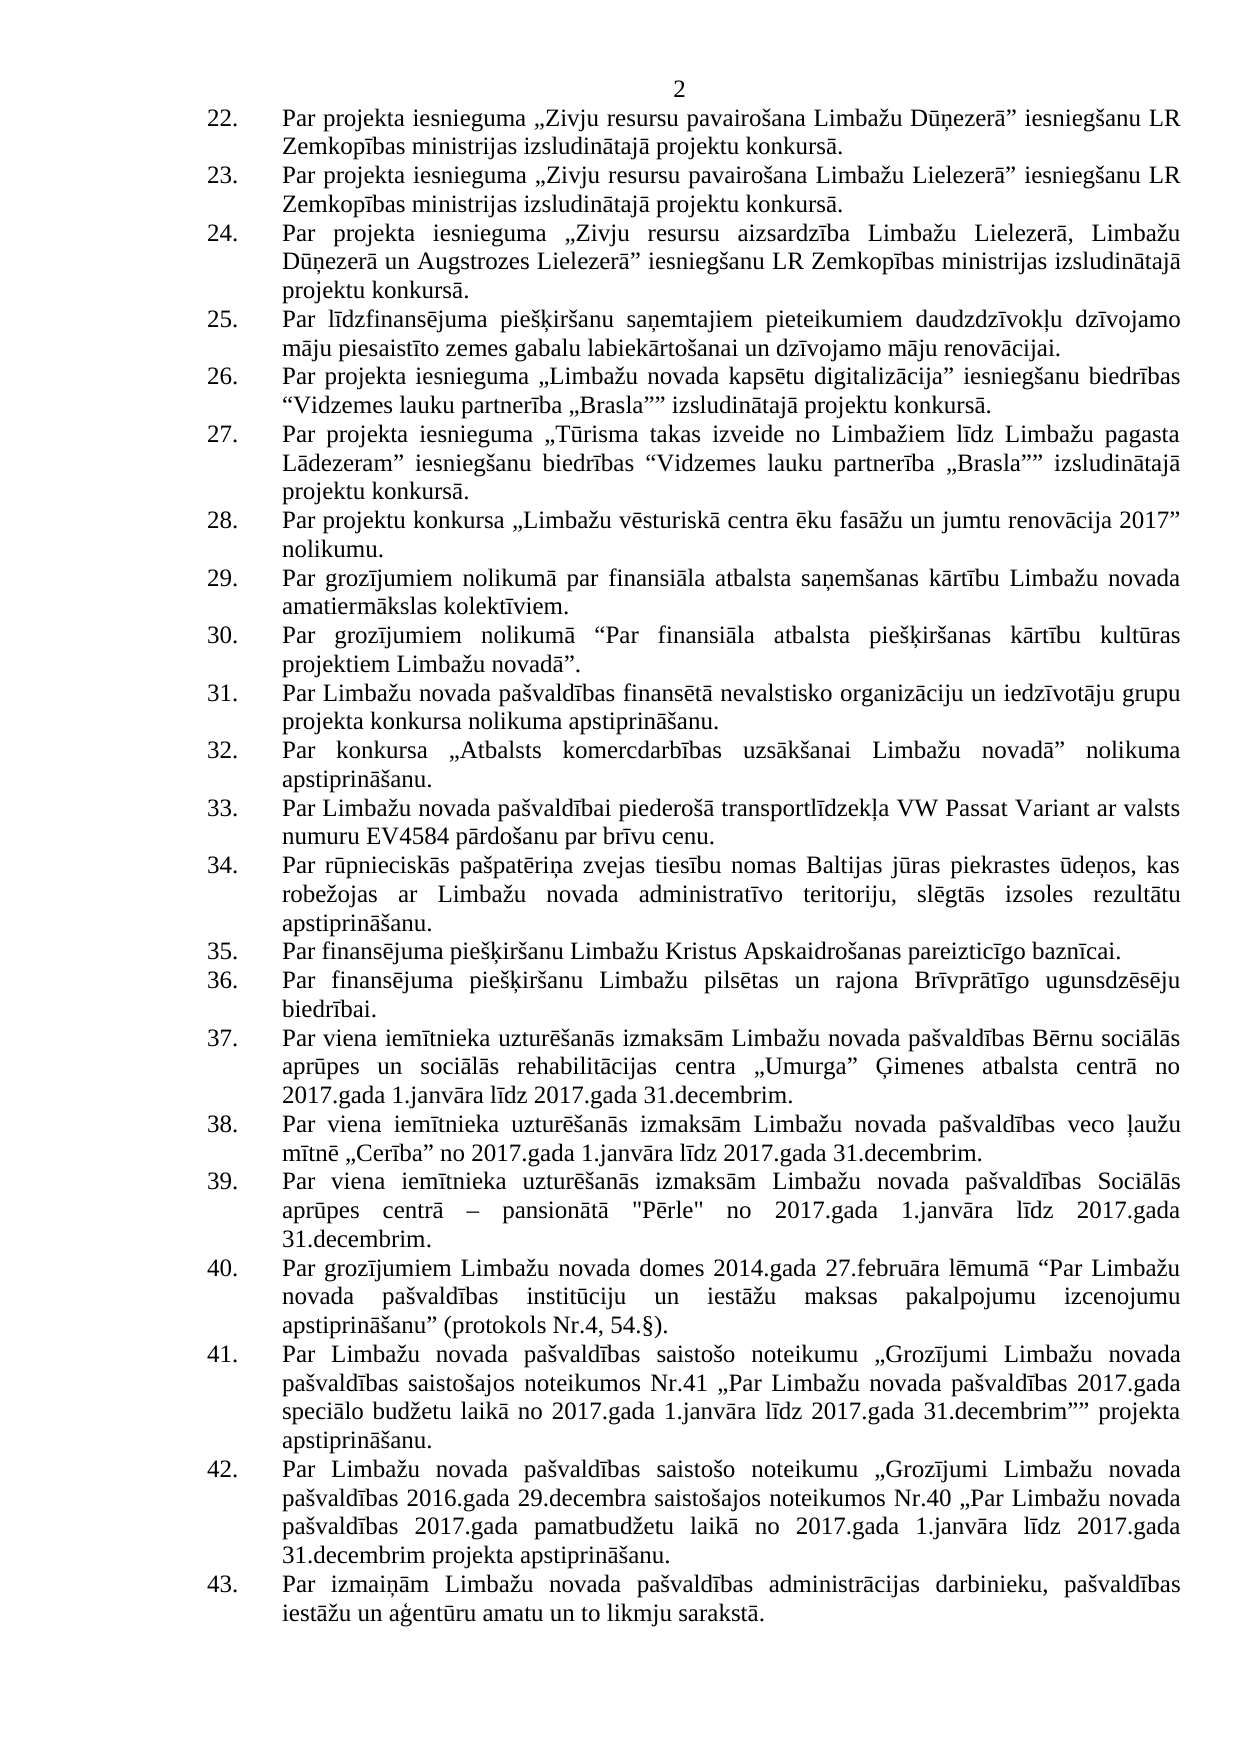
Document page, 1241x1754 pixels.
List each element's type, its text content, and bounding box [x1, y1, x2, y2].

list Par viena iemītnieka uzturēšanās izmaksām Limbažu novada pašvaldības Bērnu sociālās aprūpes un sociālās rehabilitācijas centra „Umurga” Ģimenes atbalsta centrā no 2017.gada 1.janvāra līdz 2017.gada 31.decembrim. [207, 1023, 1181, 1109]
list Par grozījumiem nolikumā par finansiāla atbalsta saņemšanas kārtību Limbažu novada amatiermākslas kolektīviem. [207, 563, 1181, 620]
list Par projekta iesnieguma „Limbažu novada kapsētu digitalizācija” iesniegšanu biedrības “Vidzemes lauku partnerība „Brasla”” izsludinātajā projektu konkursā. [207, 361, 1181, 419]
list Par projektu konkursa „Limbažu vēsturiskā centra ēku fasāžu un jumtu renovācija 2017” nolikumu. [207, 505, 1181, 563]
list Par Limbažu novada pašvaldībai piederošā transportlīdzekļa VW Passat Variant ar valsts numuru EV4584 pārdošanu par brīvu cenu. [207, 793, 1181, 850]
list Par projekta iesnieguma „Tūrisma takas izveide no Limbažiem līdz Limbažu pagasta Lādezeram” iesniegšanu biedrības “Vidzemes lauku partnerība „Brasla”” izsludinātajā projektu konkursā. [207, 419, 1181, 505]
list Par izmaiņām Limbažu novada pašvaldības administrācijas darbinieku, pašvaldības iestāžu un aģentūru amatu un to likmju sarakstā. [207, 1569, 1181, 1626]
list Par grozījumiem nolikumā “Par finansiāla atbalsta piešķiršanas kārtību kultūras projektiem Limbažu novadā”. [207, 620, 1181, 678]
list Par līdzfinansējuma piešķiršanu saņemtajiem pieteikumiem daudzdzīvokļu dzīvojamo māju piesaistīto zemes gabalu labiekārtošanai un dzīvojamo māju renovācijai. [207, 304, 1181, 361]
list Par rūpnieciskās pašpatēriņa zvejas tiesību nomas Baltijas jūras piekrastes ūdeņos, kas robežojas ar Limbažu novada administratīvo teritoriju, slēgtās izsoles rezultātu apstiprināšanu. [207, 850, 1181, 936]
list Par Limbažu novada pašvaldības saistošo noteikumu „Grozījumi Limbažu novada pašvaldības saistošajos noteikumos Nr.41 „Par Limbažu novada pašvaldības 2017.gada speciālo budžetu laikā no 2017.gada 1.janvāra līdz 2017.gada 31.decembrim”” projekta apstiprināšanu. [207, 1339, 1181, 1454]
list Par viena iemītnieka uzturēšanās izmaksām Limbažu novada pašvaldības Sociālās aprūpes centrā – pansionātā "Pērle" no 2017.gada 1.janvāra līdz 2017.gada 31.decembrim. [207, 1166, 1181, 1253]
list Par projekta iesnieguma „Zivju resursu aizsardzība Limbažu Lielezerā, Limbažu Dūņezerā un Augstrozes Lielezerā” iesniegšanu LR Zemkopības ministrijas izsludinātajā projektu konkursā. [207, 218, 1181, 304]
list Par projekta iesnieguma „Zivju resursu pavairošana Limbažu Lielezerā” iesniegšanu LR Zemkopības ministrijas izsludinātajā projektu konkursā. [207, 160, 1181, 218]
list Par grozījumiem Limbažu novada domes 2014.gada 27.februāra lēmumā “Par Limbažu novada pašvaldības institūciju un iestāžu maksas pakalpojumu izcenojumu apstiprināšanu” (protokols Nr.4, 54.§). [207, 1253, 1181, 1339]
list Par finansējuma piešķiršanu Limbažu Kristus Apskaidrošanas pareizticīgo baznīcai. [207, 936, 1181, 965]
list Par viena iemītnieka uzturēšanās izmaksām Limbažu novada pašvaldības veco ļaužu mītnē „Cerība” no 2017.gada 1.janvāra līdz 2017.gada 31.decembrim. [207, 1109, 1181, 1166]
list Par projekta iesnieguma „Zivju resursu pavairošana Limbažu Dūņezerā” iesniegšanu LR Zemkopības ministrijas izsludinātajā projektu konkursā. [207, 103, 1181, 160]
list Par Limbažu novada pašvaldības finansētā nevalstisko organizāciju un iedzīvotāju grupu projekta konkursa nolikuma apstiprināšanu. [207, 678, 1181, 735]
list Par finansējuma piešķiršanu Limbažu pilsētas un rajona Brīvprātīgo ugunsdzēsēju biedrībai. [207, 965, 1181, 1023]
list Par Limbažu novada pašvaldības saistošo noteikumu „Grozījumi Limbažu novada pašvaldības 2016.gada 29.decembra saistošajos noteikumos Nr.40 „Par Limbažu novada pašvaldības 2017.gada pamatbudžetu laikā no 2017.gada 1.janvāra līdz 2017.gada 31.decembrim projekta apstiprināšanu. [207, 1454, 1181, 1569]
list Par konkursa „Atbalsts komercdarbības uzsākšanai Limbažu novadā” nolikuma apstiprināšanu. [207, 735, 1181, 793]
